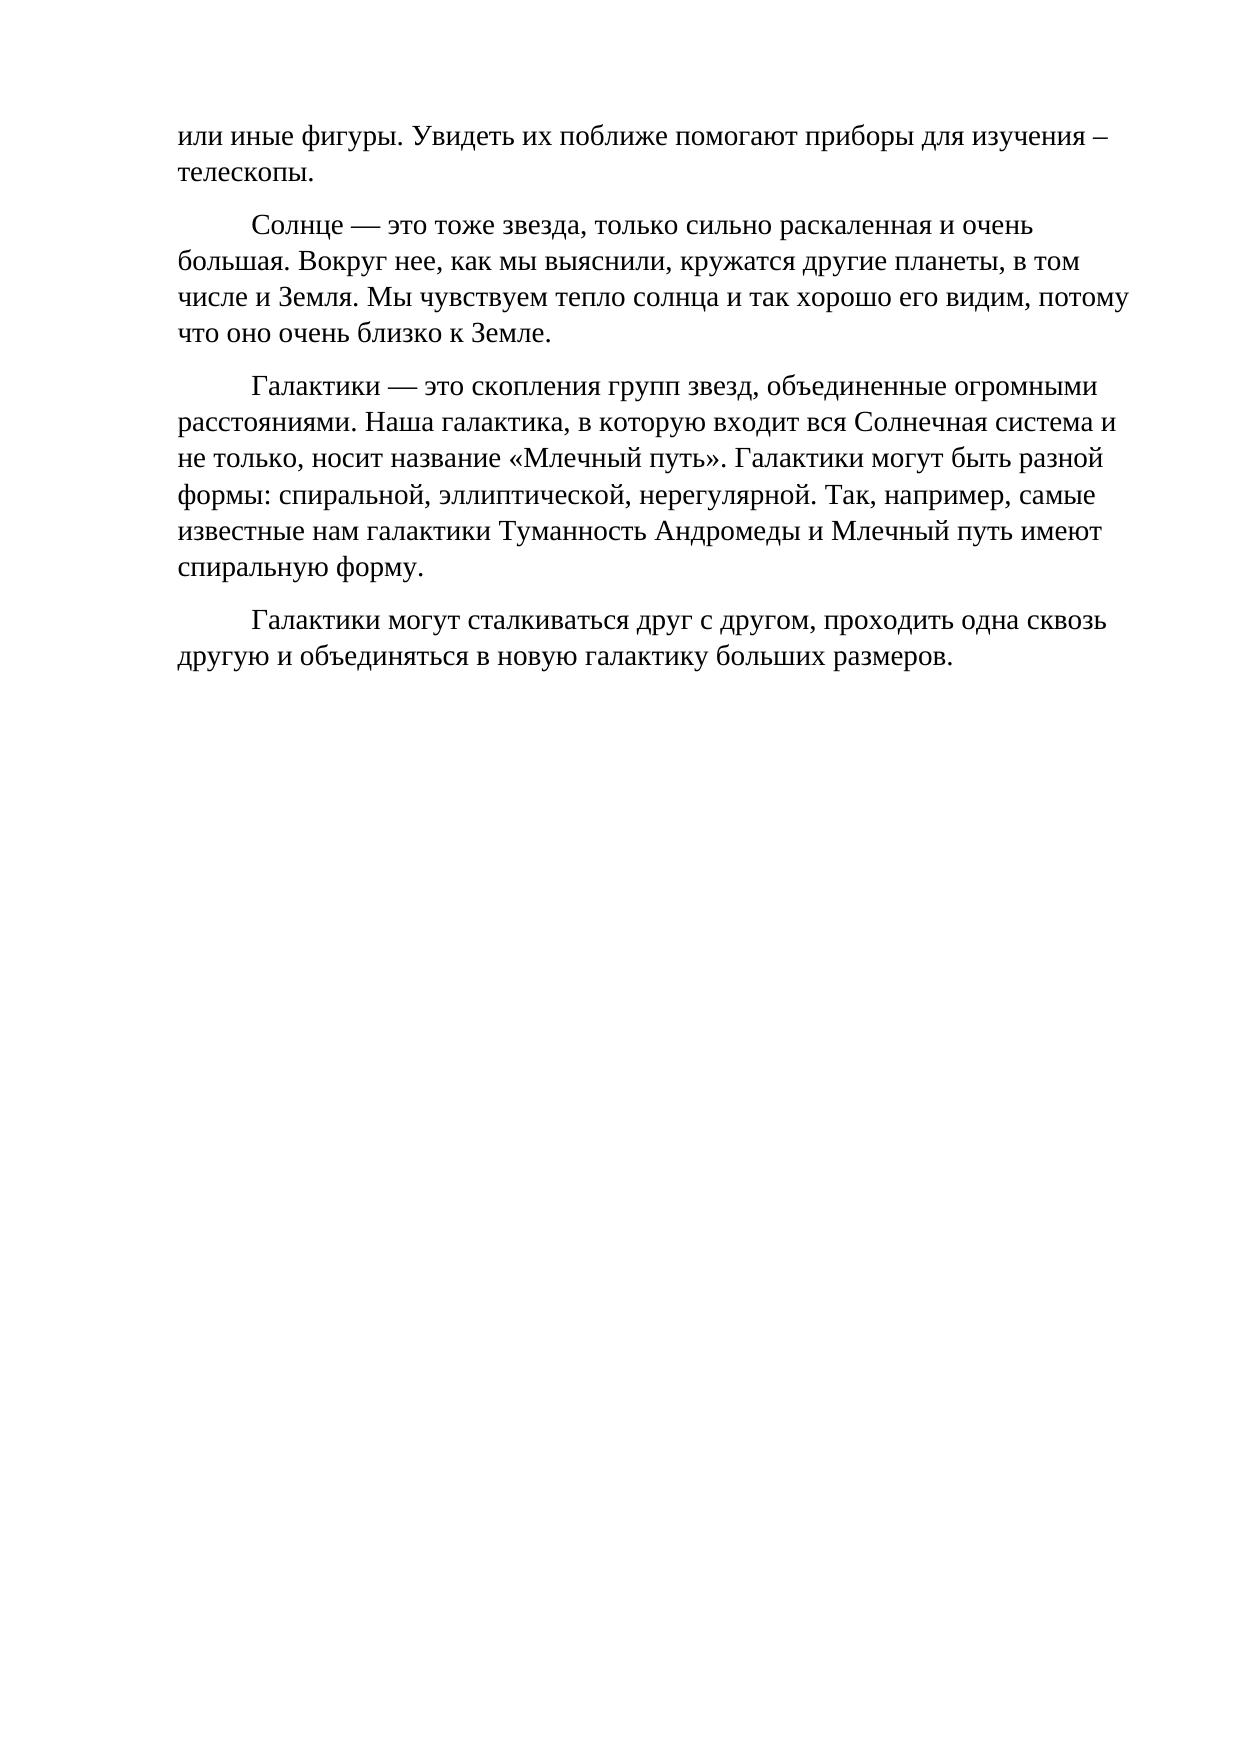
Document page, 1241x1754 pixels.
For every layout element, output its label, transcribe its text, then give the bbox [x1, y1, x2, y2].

text Галактики могут сталкиваться друг с другом, проходить одна сквозь другую и объединяться в новую галактику больших размеров. [177, 602, 1152, 672]
text Солнце — это тоже звезда, только сильно раскаленная и очень большая. Вокруг нее, как мы выяснили, кружатся другие планеты, в том числе и Земля. Мы чувствуем тепло солнца и так хорошо его видим, потому что оно очень близко к Земле. [177, 207, 1152, 349]
text Галактики — это скопления групп звезд, объединенные огромными расстояниями. Наша галактика, в которую входит вся Солнечная система и не только, носит название «Млечный путь». Галактики могут быть разной формы: спиральной, эллиптической, нерегулярной. Так, например, самые известные нам галактики Туманность Андромеды и Млечный путь имеют спиральную форму. [177, 368, 1152, 583]
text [177, 118, 1152, 188]
